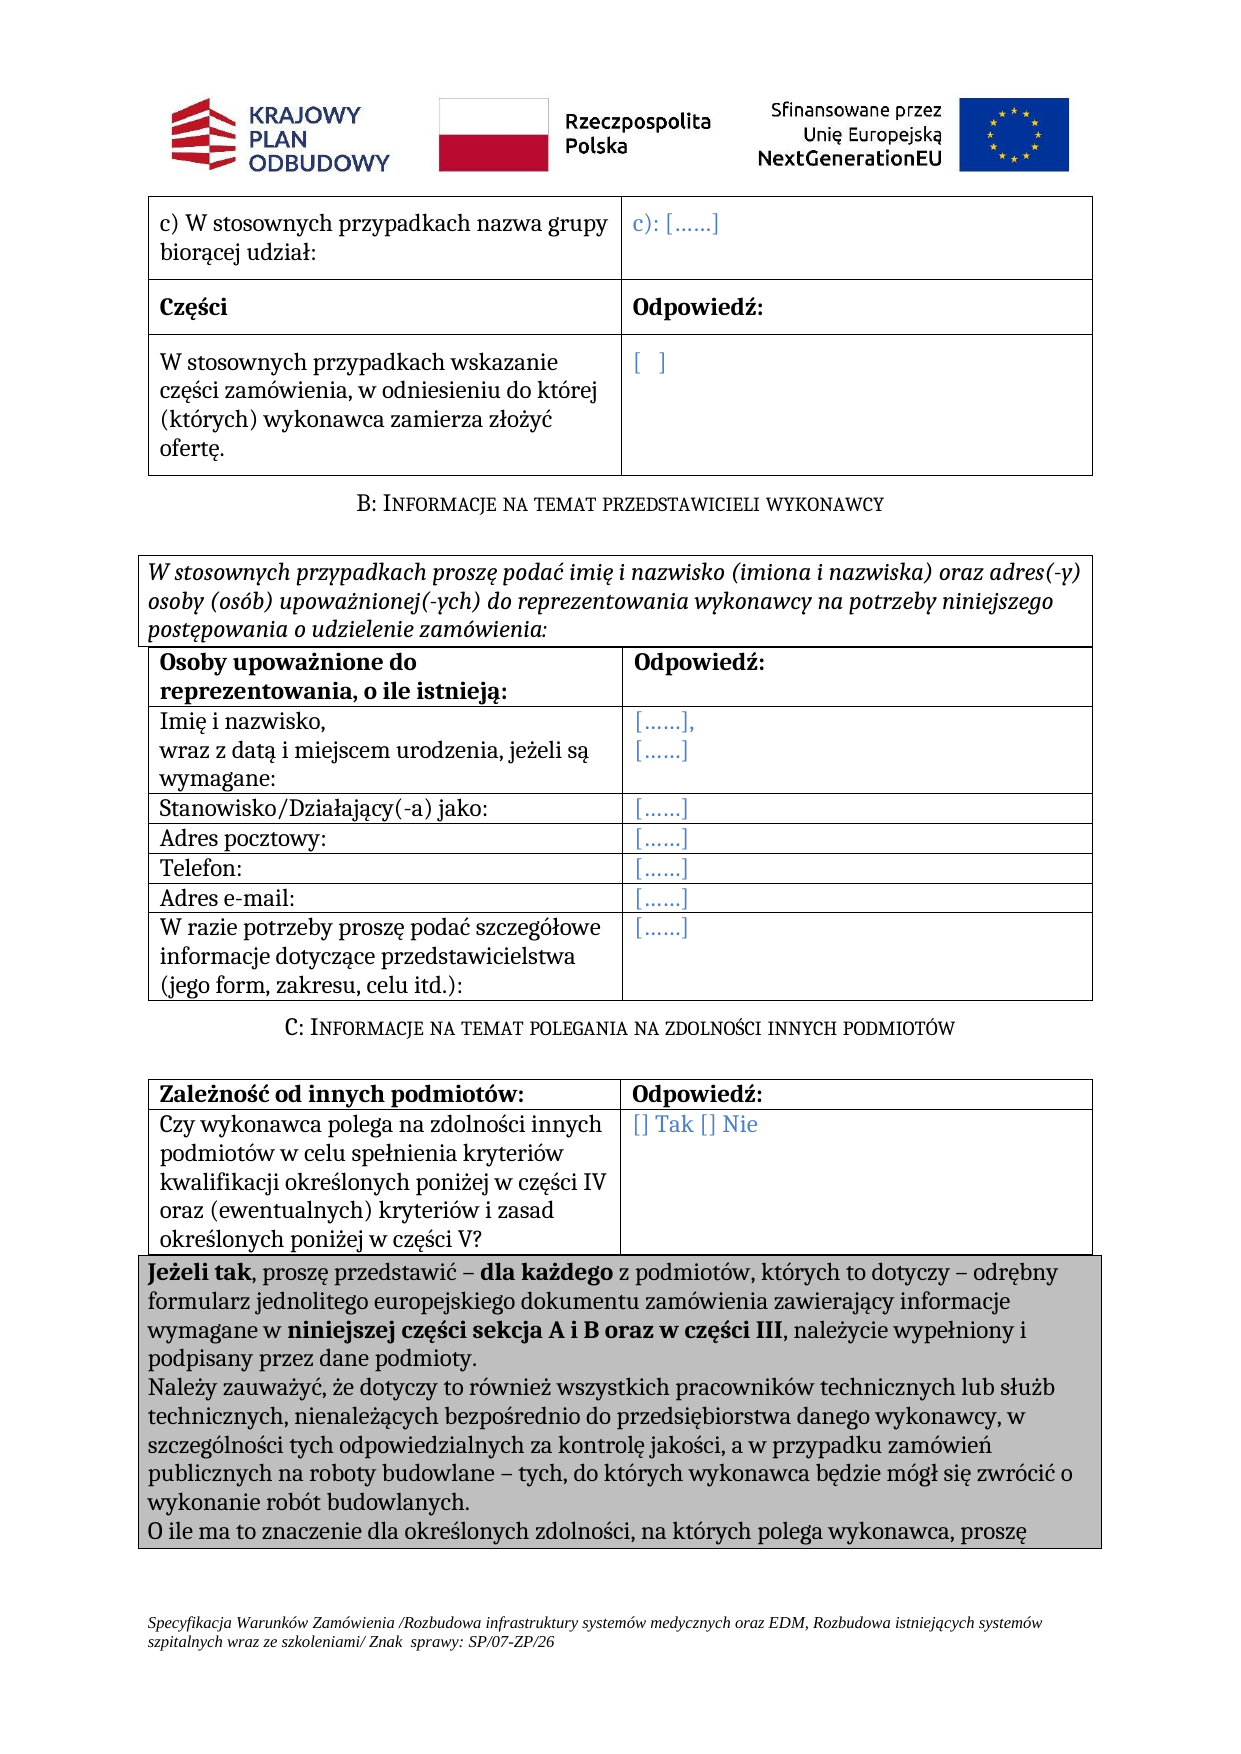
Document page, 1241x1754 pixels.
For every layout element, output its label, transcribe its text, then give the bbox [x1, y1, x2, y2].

table_cell Telefon: [149, 854, 622, 882]
table_header Osoby upoważnione do reprezentowania, o ile istnieją: [149, 648, 622, 706]
table_cell [……] [623, 854, 1092, 882]
table_cell [……] [623, 884, 1092, 912]
table_cell [……] [623, 824, 1092, 853]
table_cell Odpowiedź: [622, 280, 1092, 334]
table_cell [……] [623, 794, 1092, 823]
table_header Odpowiedź: [621, 1080, 1092, 1109]
table_cell Stanowisko/Działający(-a) jako: [149, 794, 622, 823]
table_cell Adres pocztowy: [149, 824, 622, 853]
table_cell Części [149, 280, 621, 334]
table_cell [] Tak [] Nie [621, 1110, 1092, 1254]
table_cell a): [……] b): [……] c): [……] [622, 197, 1092, 279]
table_cell [ ] [622, 335, 1092, 475]
table_header Odpowiedź: [623, 648, 1092, 706]
table_cell Adres e-mail: [149, 884, 622, 912]
table_cell W razie potrzeby proszę podać szczegółowe informacje dotyczące przedstawicielstwa (jego form, zakresu, celu itd.): [149, 913, 622, 999]
table_cell W stosownych przypadkach wskazanie części zamówienia, w odniesieniu do której (których) wykonawca zamierza złożyć ofertę. [149, 335, 621, 475]
table_cell Czy wykonawca polega na zdolności innych podmiotów w celu spełnienia kryteriów kwalifikacji określonych poniżej w części IV oraz (ewentualnych) kryteriów i zasad określonych poniżej w części V? [149, 1110, 620, 1254]
table_cell Imię i nazwisko, wraz z datą i miejscem urodzenia, jeżeli są wymagane: [149, 707, 622, 793]
title C: Informacje na temat polegania na zdolności innych podmiotów [148, 1013, 1092, 1042]
table_header Zależność od innych podmiotów: [149, 1080, 620, 1109]
picture [147, 73, 1093, 196]
table_cell [……], [……] [623, 707, 1092, 793]
title B: Informacje na temat przedstawicieli wykonawcy [148, 488, 1092, 517]
table_cell [……] [623, 913, 1092, 999]
text W stosownych przypadkach proszę podać imię i nazwisko (imiona i nazwiska) oraz adres(-y) osoby (osób) upoważnionej(-ych) do reprezentowania wykonawcy na potrzeby niniejszego postępowania o udzielenie zamówienia: [139, 556, 1092, 646]
